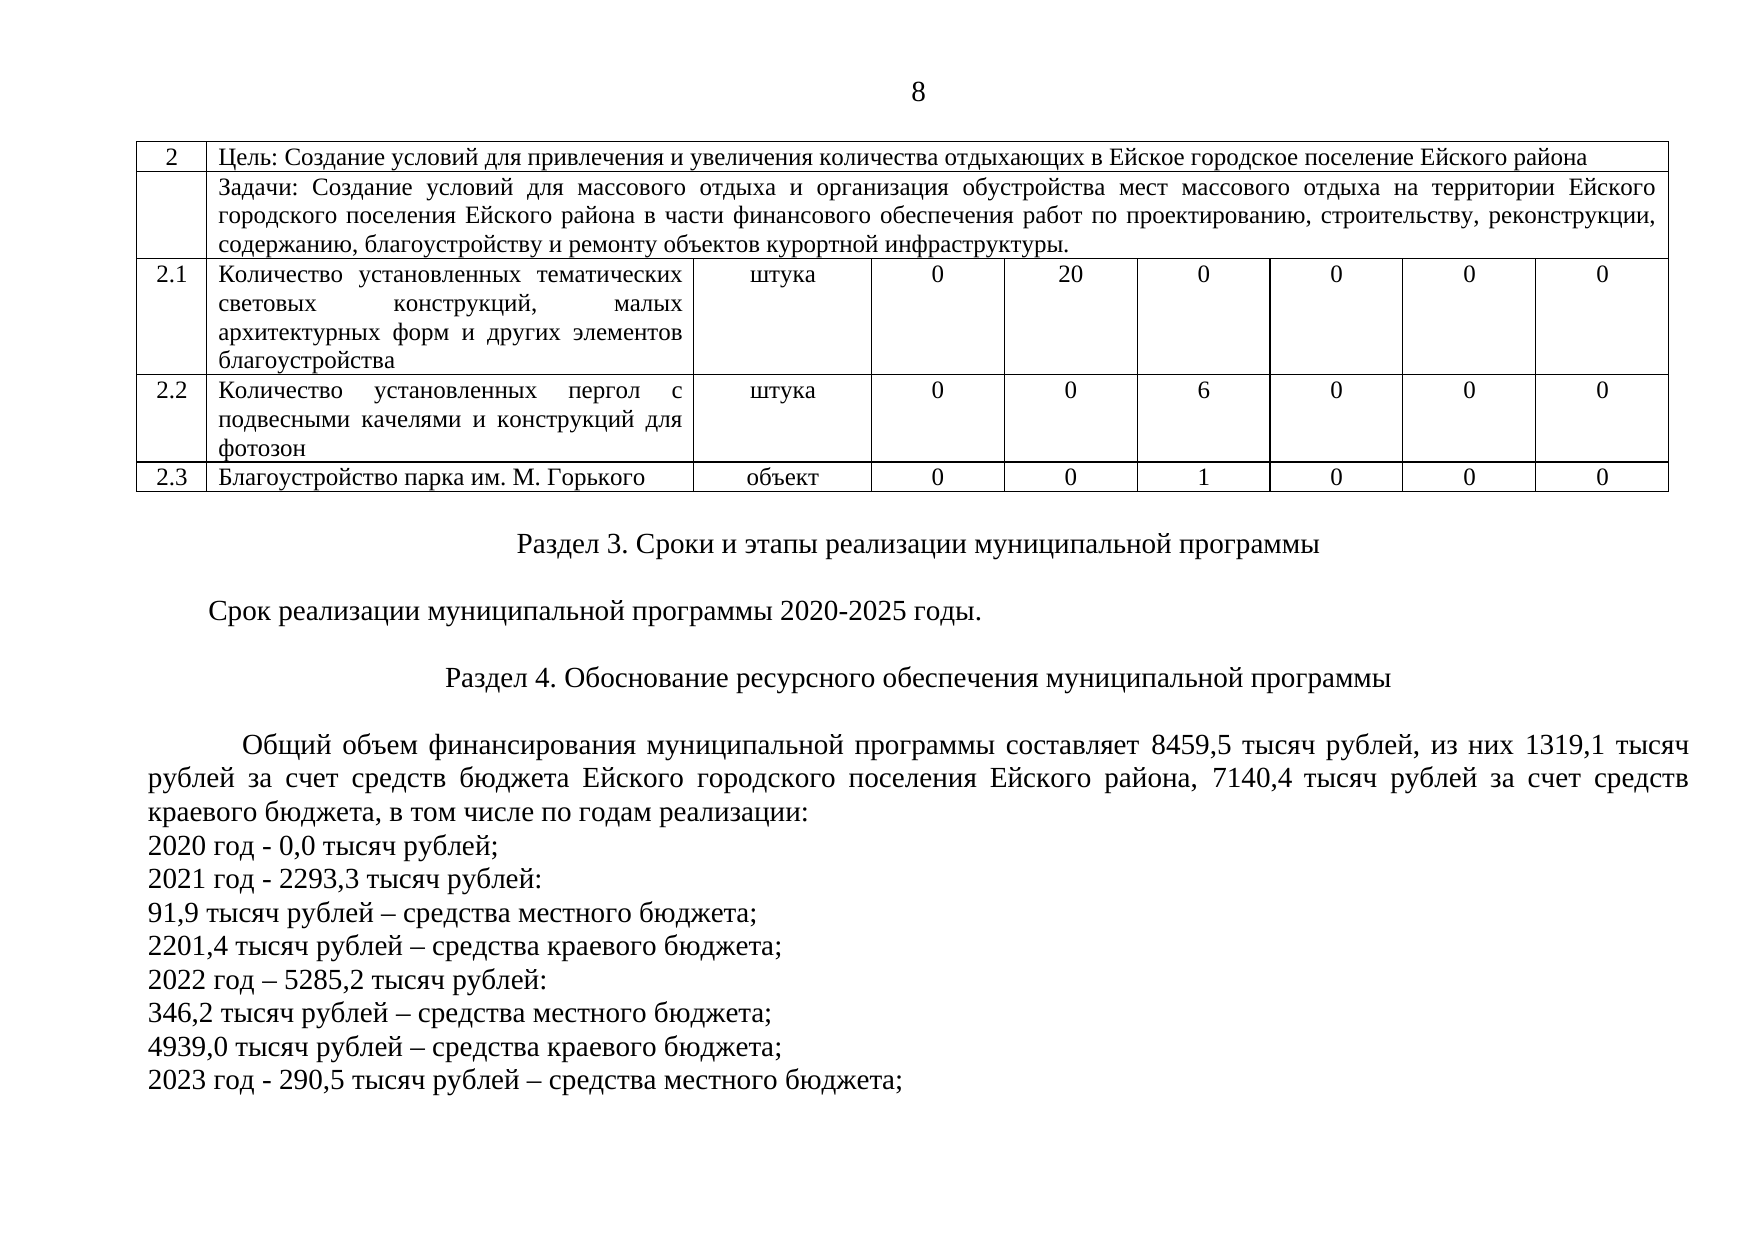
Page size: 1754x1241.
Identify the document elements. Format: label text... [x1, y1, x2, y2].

table_cell Количество установленных пергол с подвесными качелями и конструкций для фотозон [207, 375, 693, 461]
table_cell 0 [1138, 259, 1269, 374]
table_cell 0 [1271, 463, 1402, 491]
table_cell 0 [1005, 375, 1137, 461]
title 2021 год - 2293,3 тысяч рублей: [148, 861, 1689, 895]
table_cell 2.1 [137, 259, 206, 374]
table_cell штука [694, 375, 871, 461]
table_cell 0 [1271, 259, 1402, 374]
table_cell 2 [137, 142, 206, 171]
title 2201,4 тысяч рублей – средства краевого бюджета; [148, 928, 1689, 962]
table_cell 20 [1005, 259, 1137, 374]
table_cell 0 [872, 463, 1004, 491]
table_cell 0 [1403, 259, 1535, 374]
table_cell Благоустройство парка им. М. Горького [207, 463, 693, 491]
table_cell 0 [1005, 463, 1137, 491]
title 2022 год – 5285,2 тысяч рублей: [148, 962, 1689, 995]
table_cell 2.2 [137, 375, 206, 461]
table_cell Цель: Создание условий для привлечения и увеличения количества отдыхающих в Ейское городское поселение Ейского района [207, 142, 1668, 171]
title Общий объем финансирования муниципальной программы составляет 8459,5 тысяч рублей, из них 1319,1 тысяч рублей за счет средств бюджета Ейского городского поселения Ейского района, 7140,4 тысяч рублей за счет средств краевого бюджета, в том числе по годам реализации: [148, 727, 1689, 828]
table_cell 6 [1138, 375, 1269, 461]
table_cell 2.3 [137, 463, 206, 491]
table_cell 0 [1403, 463, 1535, 491]
text Раздел 4. Обоснование ресурсного обеспечения муниципальной программы [148, 660, 1689, 693]
title 346,2 тысяч рублей – средства местного бюджета; [148, 995, 1689, 1029]
text Раздел 3. Сроки и этапы реализации муниципальной программы [148, 526, 1689, 559]
title 2020 год - 0,0 тысяч рублей; [148, 828, 1689, 861]
table_cell штука [694, 259, 871, 374]
text Срок реализации муниципальной программы 2020-2025 годы. [148, 593, 1689, 626]
table_cell 0 [872, 375, 1004, 461]
title 91,9 тысяч рублей – средства местного бюджета; [148, 895, 1689, 928]
table_cell 0 [1536, 375, 1668, 461]
table_cell 0 [872, 259, 1004, 374]
table_cell 0 [1271, 375, 1402, 461]
title 4939,0 тысяч рублей – средства краевого бюджета; [148, 1029, 1689, 1062]
table_cell [137, 172, 206, 258]
table_cell 0 [1536, 259, 1668, 374]
title 2023 год - 290,5 тысяч рублей – средства местного бюджета; [148, 1062, 1689, 1096]
table_cell Задачи: Создание условий для массового отдыха и организация обустройства мест массового отдыха на территории Ейского городского поселения Ейского района в части финансового обеспечения работ по проектированию, строительству, реконструкции, содержанию, благоустройству и ремонту объектов курортной инфраструктуры. [207, 172, 1668, 258]
table_cell Количество установленных тематических световых конструкций, малых архитектурных форм и других элементов благоустройства [207, 259, 693, 374]
table_cell 0 [1403, 375, 1535, 461]
table_cell объект [694, 463, 871, 491]
table_cell 0 [1536, 463, 1668, 491]
table_cell 1 [1138, 463, 1269, 491]
